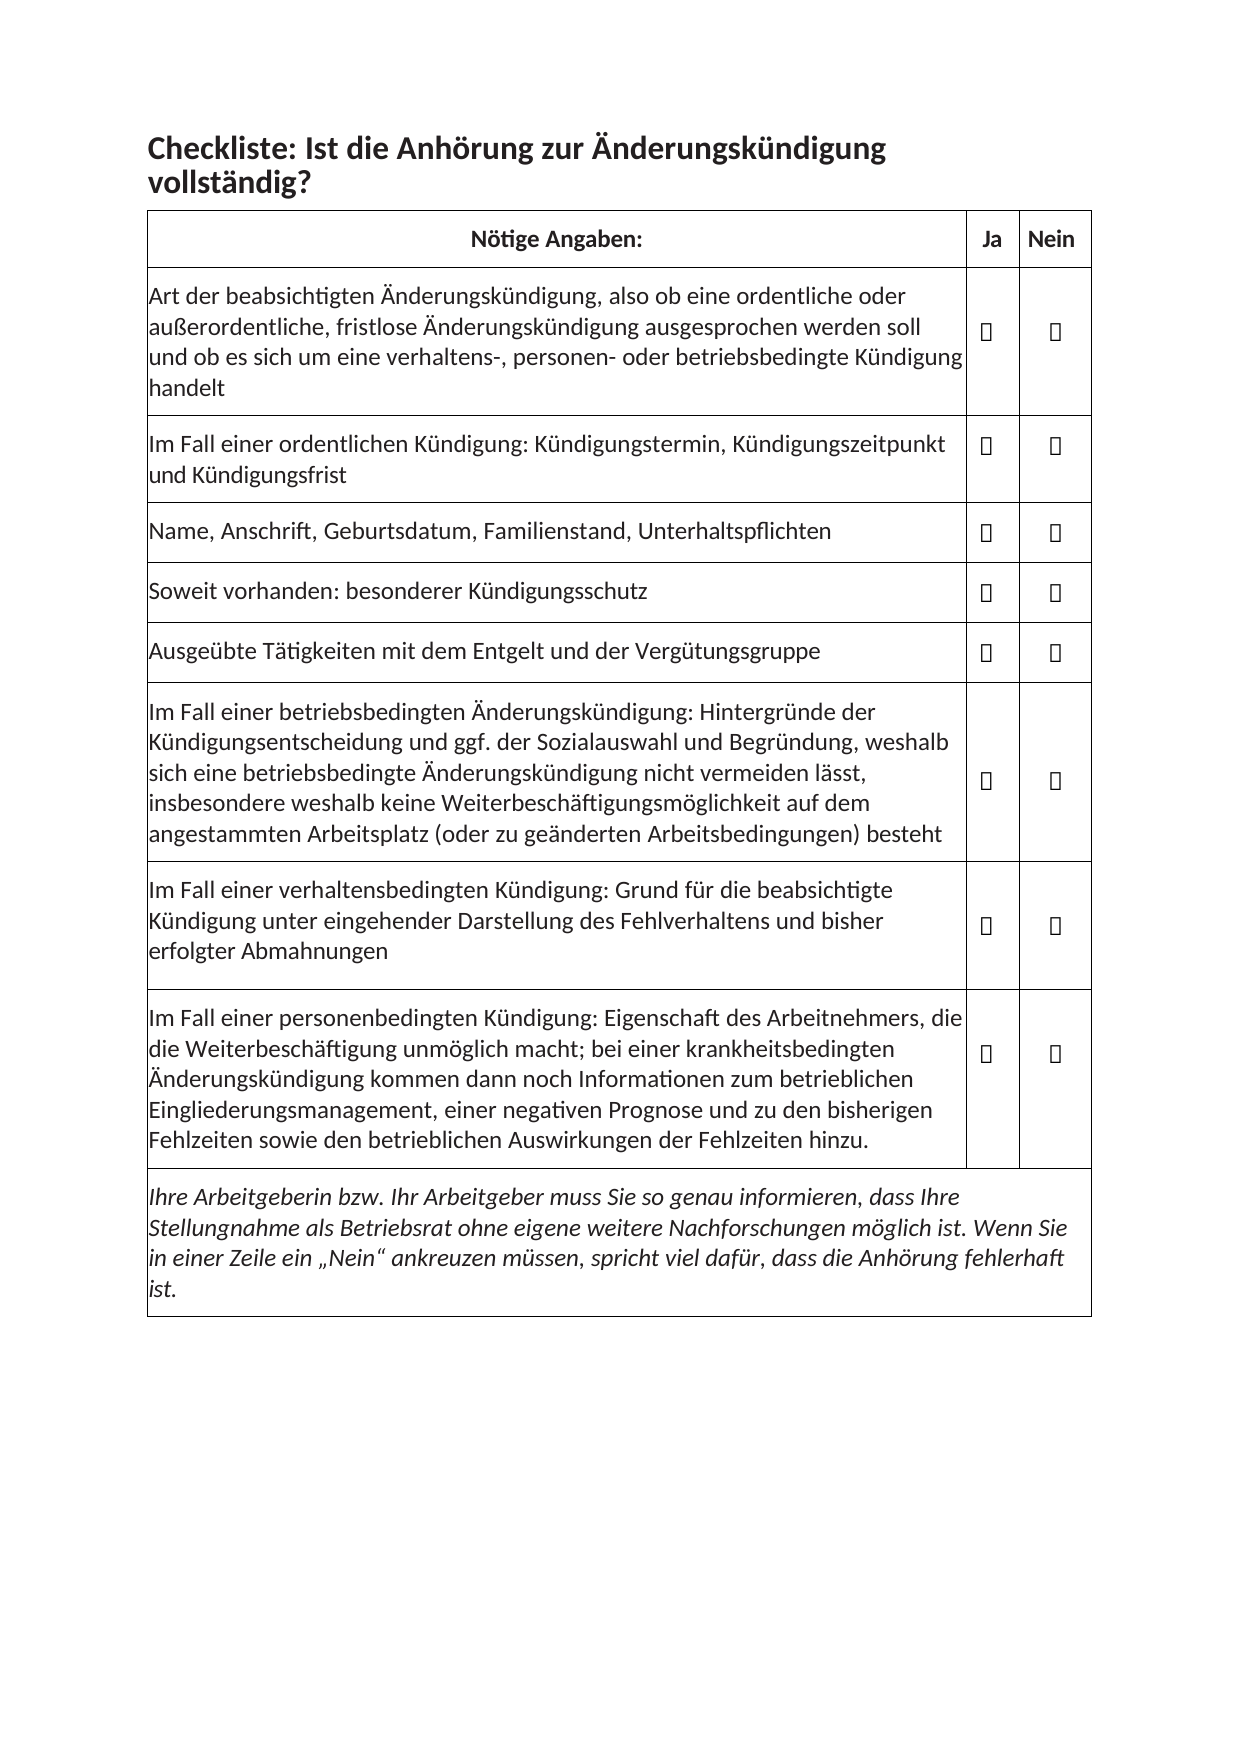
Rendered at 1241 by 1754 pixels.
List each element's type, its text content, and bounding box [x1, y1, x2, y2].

table_cell 🔲 [967, 563, 1019, 622]
table_cell 🔲 [1020, 623, 1091, 682]
table_header Nein [1020, 211, 1091, 267]
table_cell Im Fall einer personenbedingten Kündigung: Eigenschaft des Arbeitnehmers, die die Weiterbeschäftigung unmöglich macht; bei einer krankheitsbedingten Änderungskündigung kommen dann noch Informationen zum betrieblichen Eingliederungsmanagement, einer negativen Prognose und zu den bisherigen Fehlzeiten sowie den betrieblichen Auswirkungen der Fehlzeiten hinzu. [148, 990, 966, 1168]
table_cell 🔲 [967, 416, 1019, 502]
table_cell 🔲 [1020, 683, 1091, 861]
table_cell 🔲 [967, 503, 1019, 562]
table_cell 🔲 [967, 683, 1019, 861]
table_header Nötige Angaben: [148, 211, 966, 267]
table_cell 🔲 [967, 268, 1019, 415]
table_cell 🔲 [967, 990, 1019, 1168]
table_cell 🔲 [967, 862, 1019, 989]
table_cell Im Fall einer betriebsbedingten Änderungskündigung: Hintergründe der Kündigungsentscheidung und ggf. der Sozialauswahl und Begründung, weshalb sich eine betriebsbedingte Änderungskündigung nicht vermeiden lässt, insbesondere weshalb keine Weiterbeschäftigungsmöglichkeit auf dem angestammten Arbeitsplatz (oder zu geänderten Arbeitsbedingungen) besteht [148, 683, 966, 861]
table_cell Name, Anschrift, Geburtsdatum, Familienstand, Unterhaltspflichten [148, 503, 966, 562]
table_cell 🔲 [1020, 862, 1091, 989]
table_cell 🔲 [1020, 416, 1091, 502]
table_cell Ausgeübte Tätigkeiten mit dem Entgelt und der Vergütungsgruppe [148, 623, 966, 682]
table_cell 🔲 [1020, 503, 1091, 562]
table_cell Art der beabsichtigten Änderungskündigung, also ob eine ordentliche oder außerordentliche, fristlose Änderungskündigung ausgesprochen werden soll und ob es sich um eine verhaltens-, personen- oder betriebsbedingte Kündigung handelt [148, 268, 966, 415]
table_cell 🔲 [1020, 563, 1091, 622]
table_cell 🔲 [1020, 990, 1091, 1168]
table_cell 🔲 [1020, 268, 1091, 415]
table_cell Im Fall einer verhaltensbedingten Kündigung: Grund für die beabsichtigte Kündigung unter eingehender Darstellung des Fehlverhaltens und bisher erfolgter Abmahnungen [148, 862, 966, 989]
table_header Ja [967, 211, 1019, 267]
table_cell Ihre Arbeitgeberin bzw. Ihr Arbeitgeber muss Sie so genau informieren, dass Ihre Stellungnahme als Betriebsrat ohne eigene weitere Nachforschungen möglich ist. Wenn Sie in einer Zeile ein „Nein“ ankreuzen müssen, spricht viel dafür, dass die Anhörung fehlerhaft ist. [148, 1169, 1091, 1316]
table_cell Im Fall einer ordentlichen Kündigung: Kündigungstermin, Kündigungszeitpunkt und Kündigungsfrist [148, 416, 966, 502]
subtitle Checkliste: Ist die Anhörung zur Änderungskündigung vollständig? [148, 131, 1053, 202]
table_cell 🔲 [967, 623, 1019, 682]
table_cell Soweit vorhanden: besonderer Kündigungsschutz [148, 563, 966, 622]
